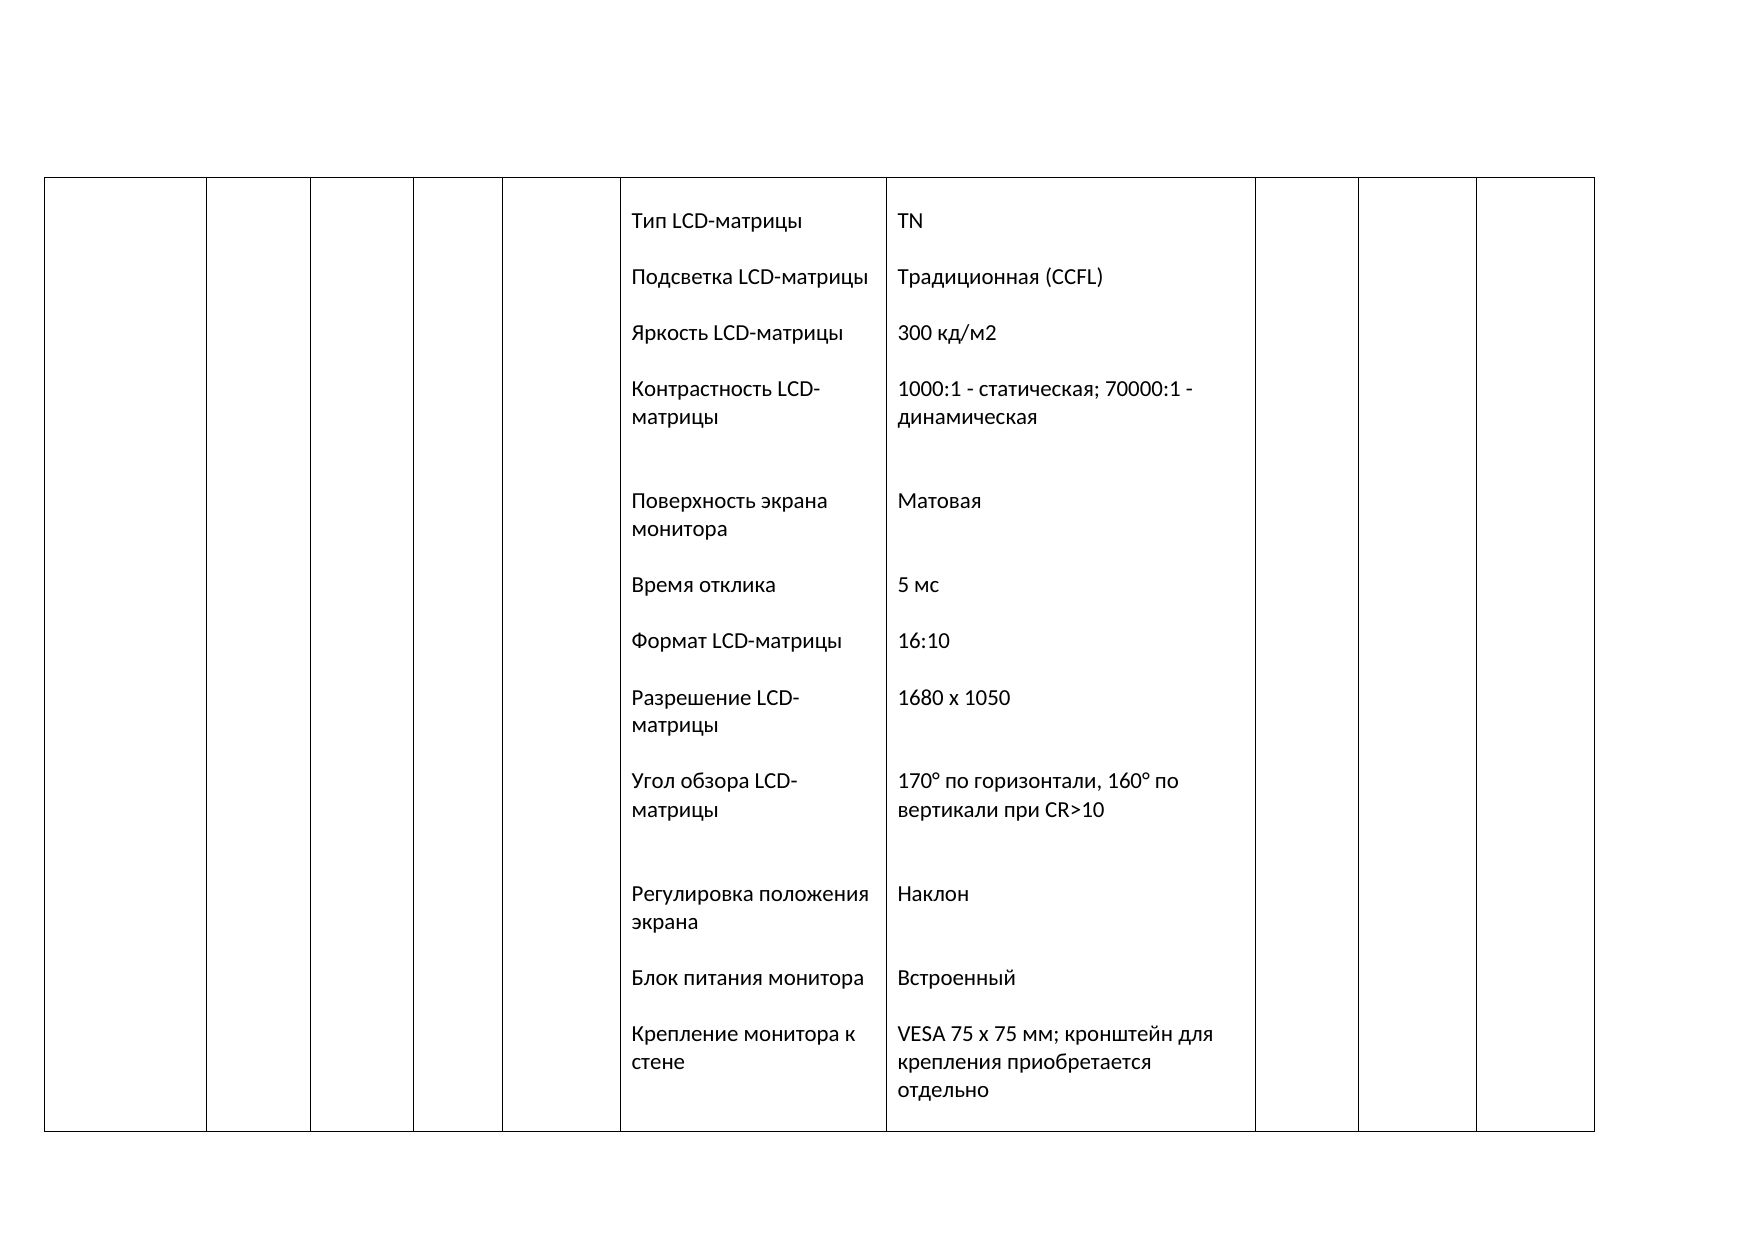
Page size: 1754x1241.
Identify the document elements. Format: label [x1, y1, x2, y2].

table_cell [1256, 178, 1358, 1131]
table_cell [887, 178, 1255, 1131]
table_cell [1477, 178, 1594, 1131]
table_cell [1359, 178, 1476, 1131]
table_cell [621, 178, 886, 1131]
